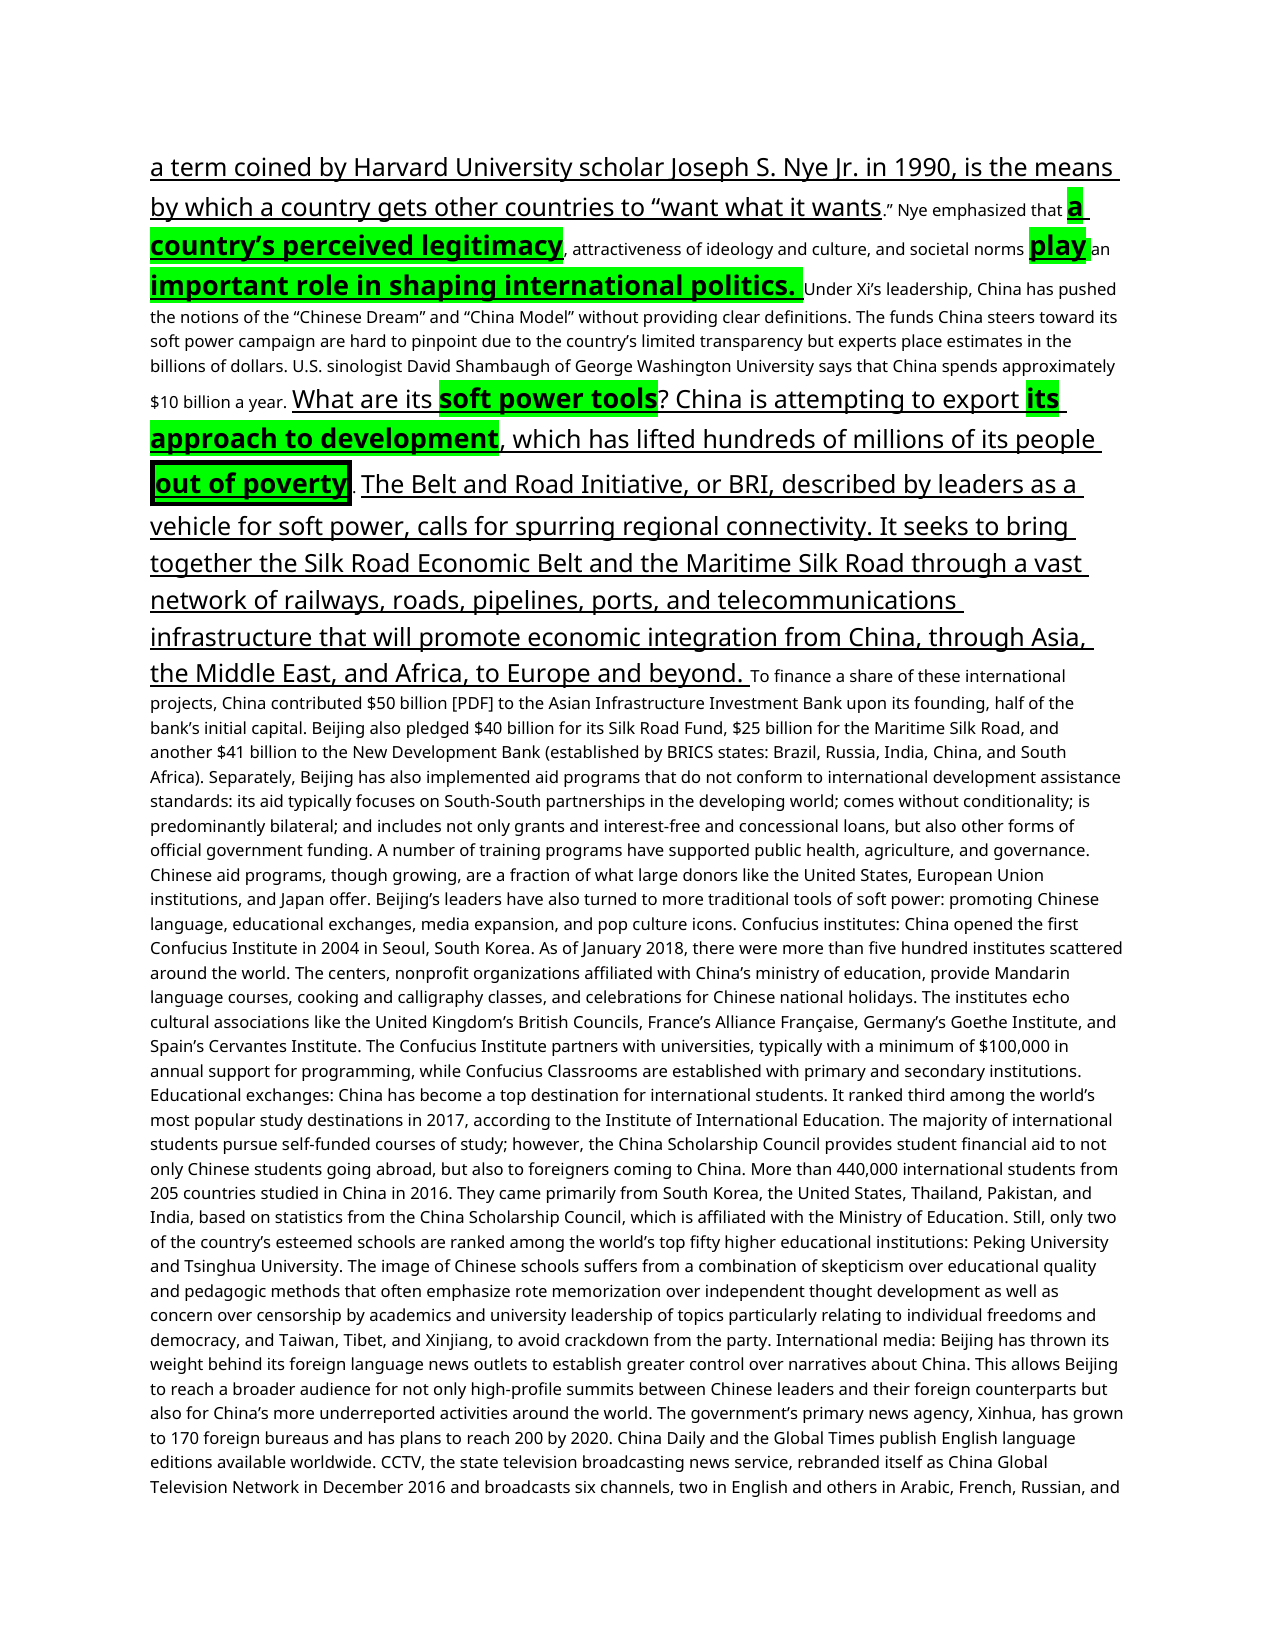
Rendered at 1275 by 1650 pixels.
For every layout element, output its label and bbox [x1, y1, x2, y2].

text [150, 150, 1125, 1498]
